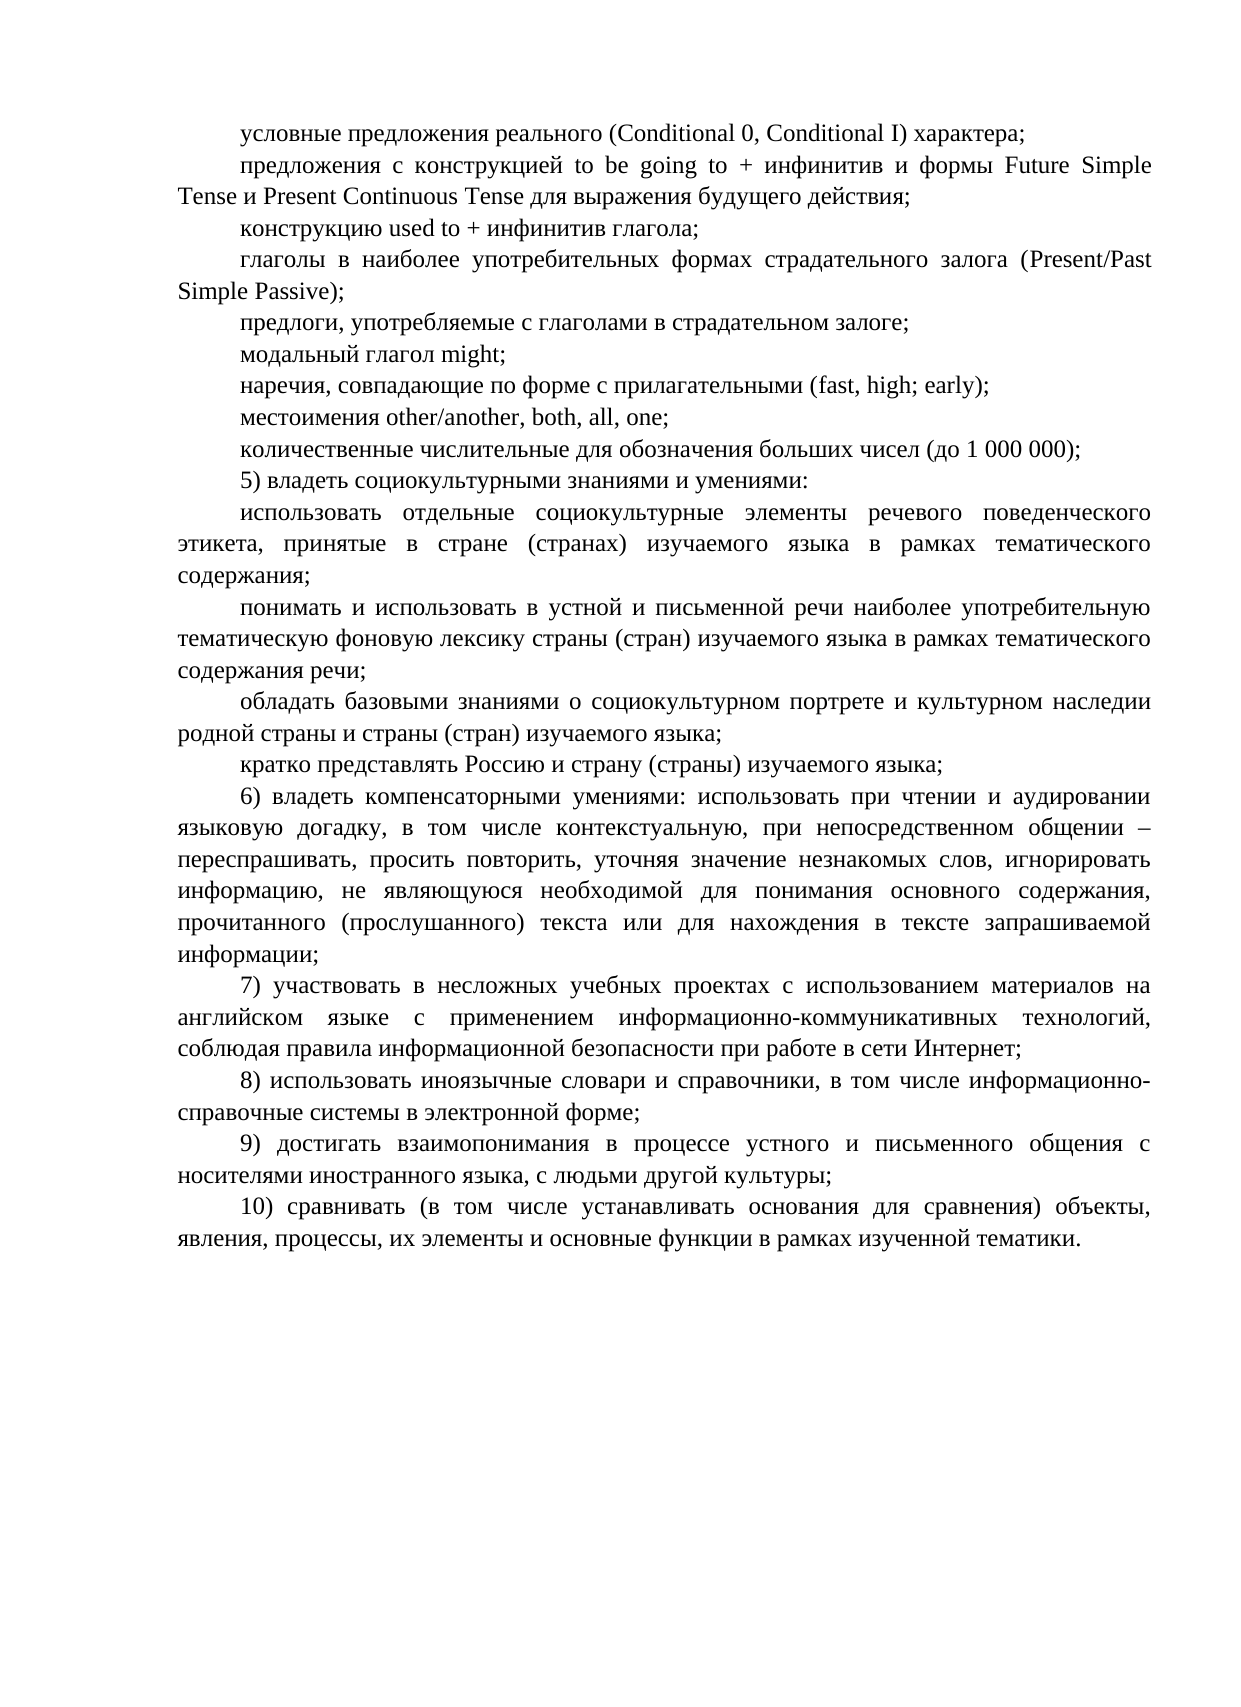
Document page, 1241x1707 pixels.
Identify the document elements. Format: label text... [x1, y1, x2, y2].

text модальный глагол might; [177, 339, 1152, 368]
text 8) использовать иноязычные словари и справочники, в том числе информационно-справочные системы в электронной форме; [177, 1065, 1152, 1125]
text использовать отдельные социокультурные элементы речевого поведенческого этикета, принятые в стране (странах) изучаемого языка в рамках тематического содержания; [177, 497, 1152, 589]
text конструкцию used to + инфинитив глагола; [177, 213, 1152, 242]
text количественные числительные для обозначения больших чисел (до 1 000 000); [177, 434, 1152, 462]
text понимать и использовать в устной и письменной речи наиболее употребительную тематическую фоновую лексику страны (стран) изучаемого языка в рамках тематического содержания речи; [177, 592, 1152, 683]
text предложения с конструкцией to be going to + инфинитив и формы Future Simple Tense и Present Continuous Tense для выражения будущего действия; [177, 150, 1152, 210]
text кратко представлять Россию и страну (страны) изучаемого языка; [177, 749, 1152, 778]
text 9) достигать взаимопонимания в процессе устного и письменного общения с носителями иностранного языка, с людьми другой культуры; [177, 1128, 1152, 1188]
text обладать базовыми знаниями о социокультурном портрете и культурном наследии родной страны и страны (стран) изучаемого языка; [177, 686, 1152, 747]
text 6) владеть компенсаторными умениями: использовать при чтении и аудировании языковую догадку, в том числе контекстуальную, при непосредственном общении – переспрашивать, просить повторить, уточняя значение незнакомых слов, игнорировать информацию, не являющуюся необходимой для понимания основного содержания, прочитанного (прослушанного) текста или для нахождения в тексте запрашиваемой информации; [177, 781, 1152, 967]
text глаголы в наиболее употребительных формах страдательного залога (Present/Past Simple Passive); [177, 244, 1152, 305]
text местоимения other/another, both, all, one; [177, 402, 1152, 431]
text наречия, совпадающие по форме с прилагательными (fast, high; early); [177, 371, 1152, 399]
text 7) участвовать в несложных учебных проектах с использованием материалов на английском языке с применением информационно-коммуникативных технологий, соблюдая правила информационной безопасности при работе в сети Интернет; [177, 970, 1152, 1062]
text условные предложения реального (Conditional 0, Conditional I) характера; [177, 118, 1152, 147]
text предлоги, употребляемые с глаголами в страдательном залоге; [177, 307, 1152, 336]
text 10) сравнивать (в том числе устанавливать основания для сравнения) объекты, явления, процессы, их элементы и основные функции в рамках изученной тематики. [177, 1191, 1152, 1252]
text 5) владеть социокультурными знаниями и умениями: [177, 465, 1152, 494]
